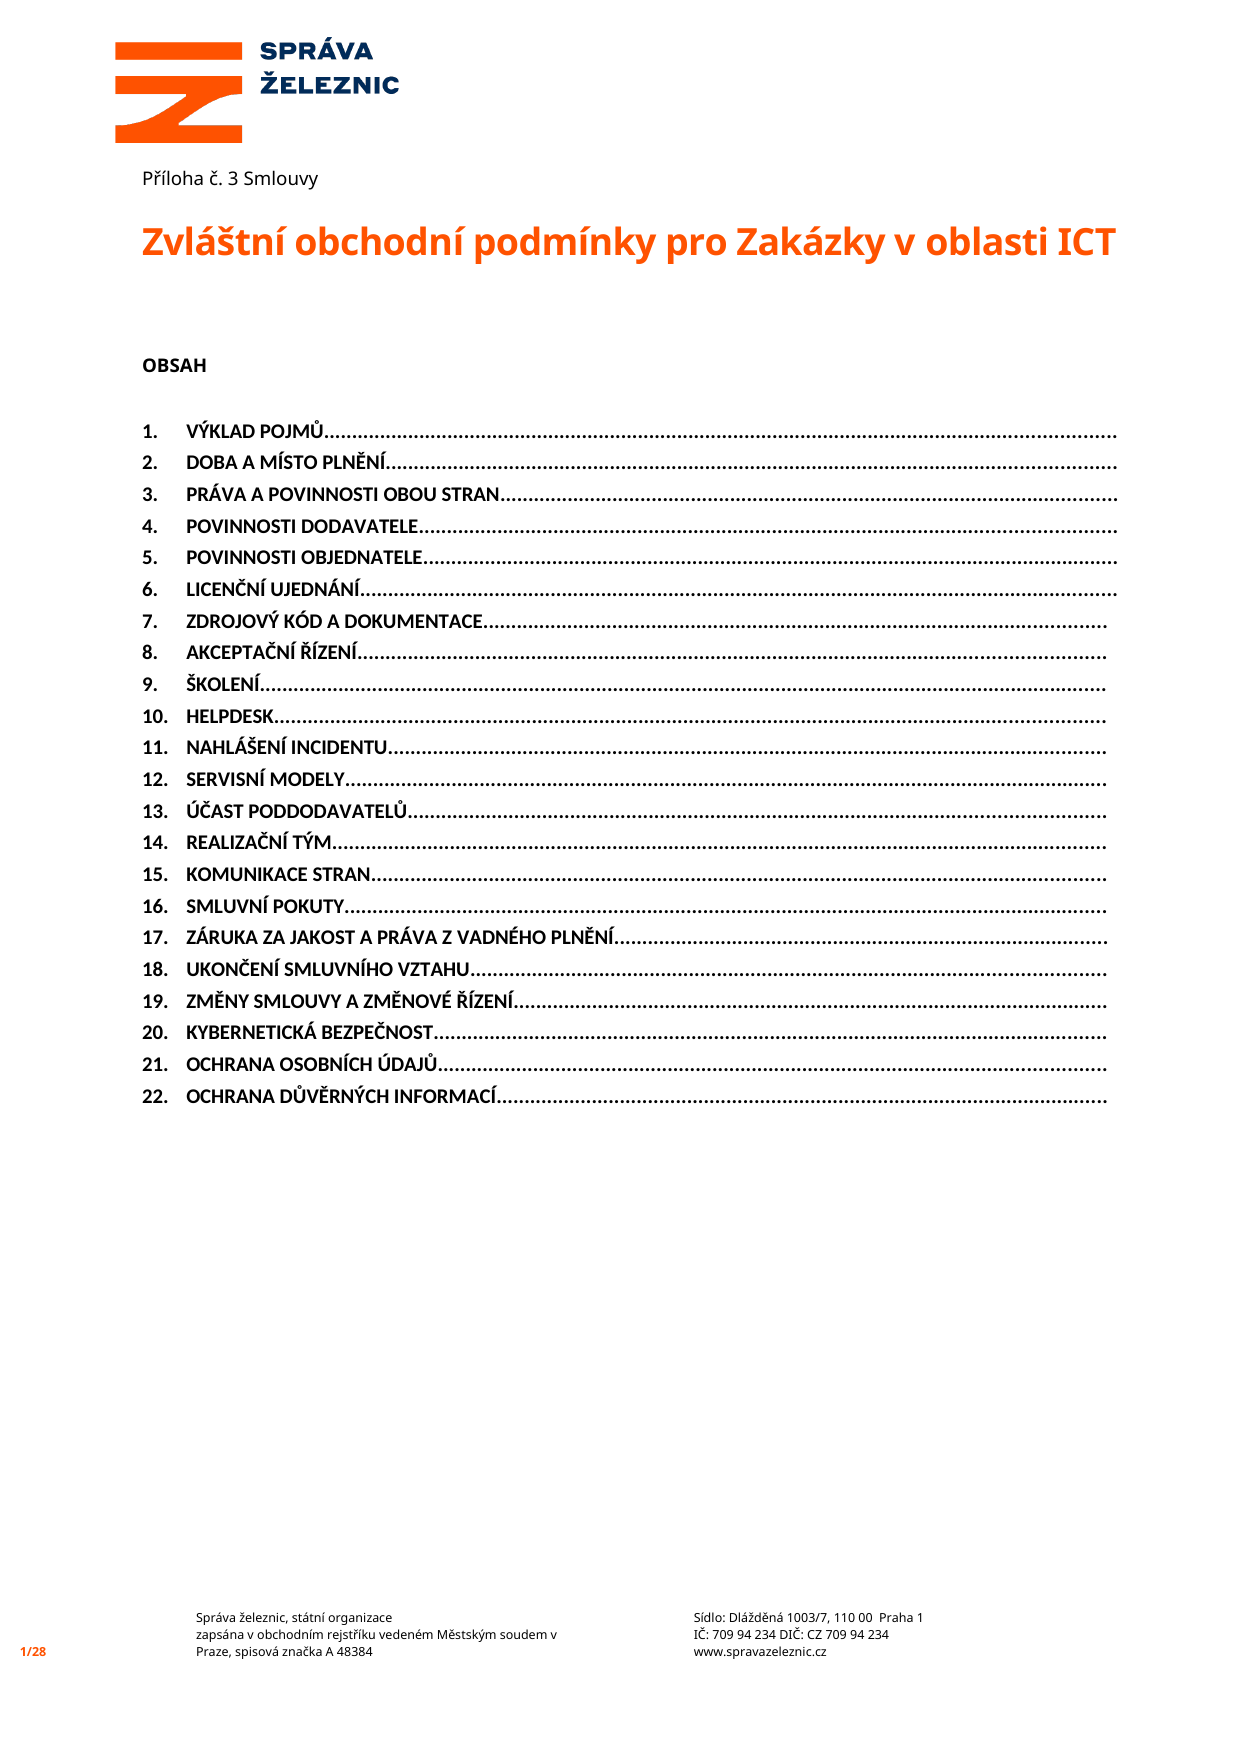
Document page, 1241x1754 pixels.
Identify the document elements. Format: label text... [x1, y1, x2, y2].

text 3. Práva a povinnosti obou stran 7 [142, 481, 980, 507]
text 8. Akceptační řízení 12 [142, 639, 980, 665]
text 21. Ochrana osobních údajů 25 [142, 1051, 980, 1077]
text 4. Povinnosti Dodavatele 7 [142, 513, 980, 538]
text 22. ochrana důvěrných informací 26 [142, 1083, 980, 1108]
text 20. Kybernetická bezpečnost 22 [142, 1019, 980, 1045]
text Obsah [142, 352, 1134, 378]
text 17. Záruka za jakost a práva z vadného plnění 19 [142, 924, 980, 950]
text 1. Výklad pojmů 2 [142, 418, 980, 443]
text 10. HELPdesk 13 [142, 703, 980, 728]
text 16. Smluvní pokuty 17 [142, 893, 980, 918]
text Příloha č. 3 Smlouvy [142, 165, 1134, 191]
text 7. Zdrojový kód a dokumentace 10 [142, 608, 980, 633]
text 6. Licenční ujednání 8 [142, 576, 980, 602]
picture [115, 37, 399, 143]
text 18. Ukončení smluvního vztahu 20 [142, 956, 980, 982]
text 19. Změny smlouvy a změnové řízení 21 [142, 988, 980, 1013]
text 2. Doba a místo plnění 7 [142, 449, 980, 475]
text 15. Komunikace stran 17 [142, 861, 980, 887]
text 14. Realizační tým 17 [142, 829, 980, 855]
text 5. Povinnosti objednatele 8 [142, 544, 980, 570]
text 13. Účast poddodavatelů 16 [142, 798, 980, 823]
text 12. SERVISNí modely 15 [142, 766, 980, 792]
text 11. nahlášení incidentu 14 [142, 734, 980, 760]
text 9. Školení 13 [142, 671, 980, 697]
text Zvláštní obchodní podmínky pro Zakázky v oblasti ICT [142, 216, 1134, 267]
